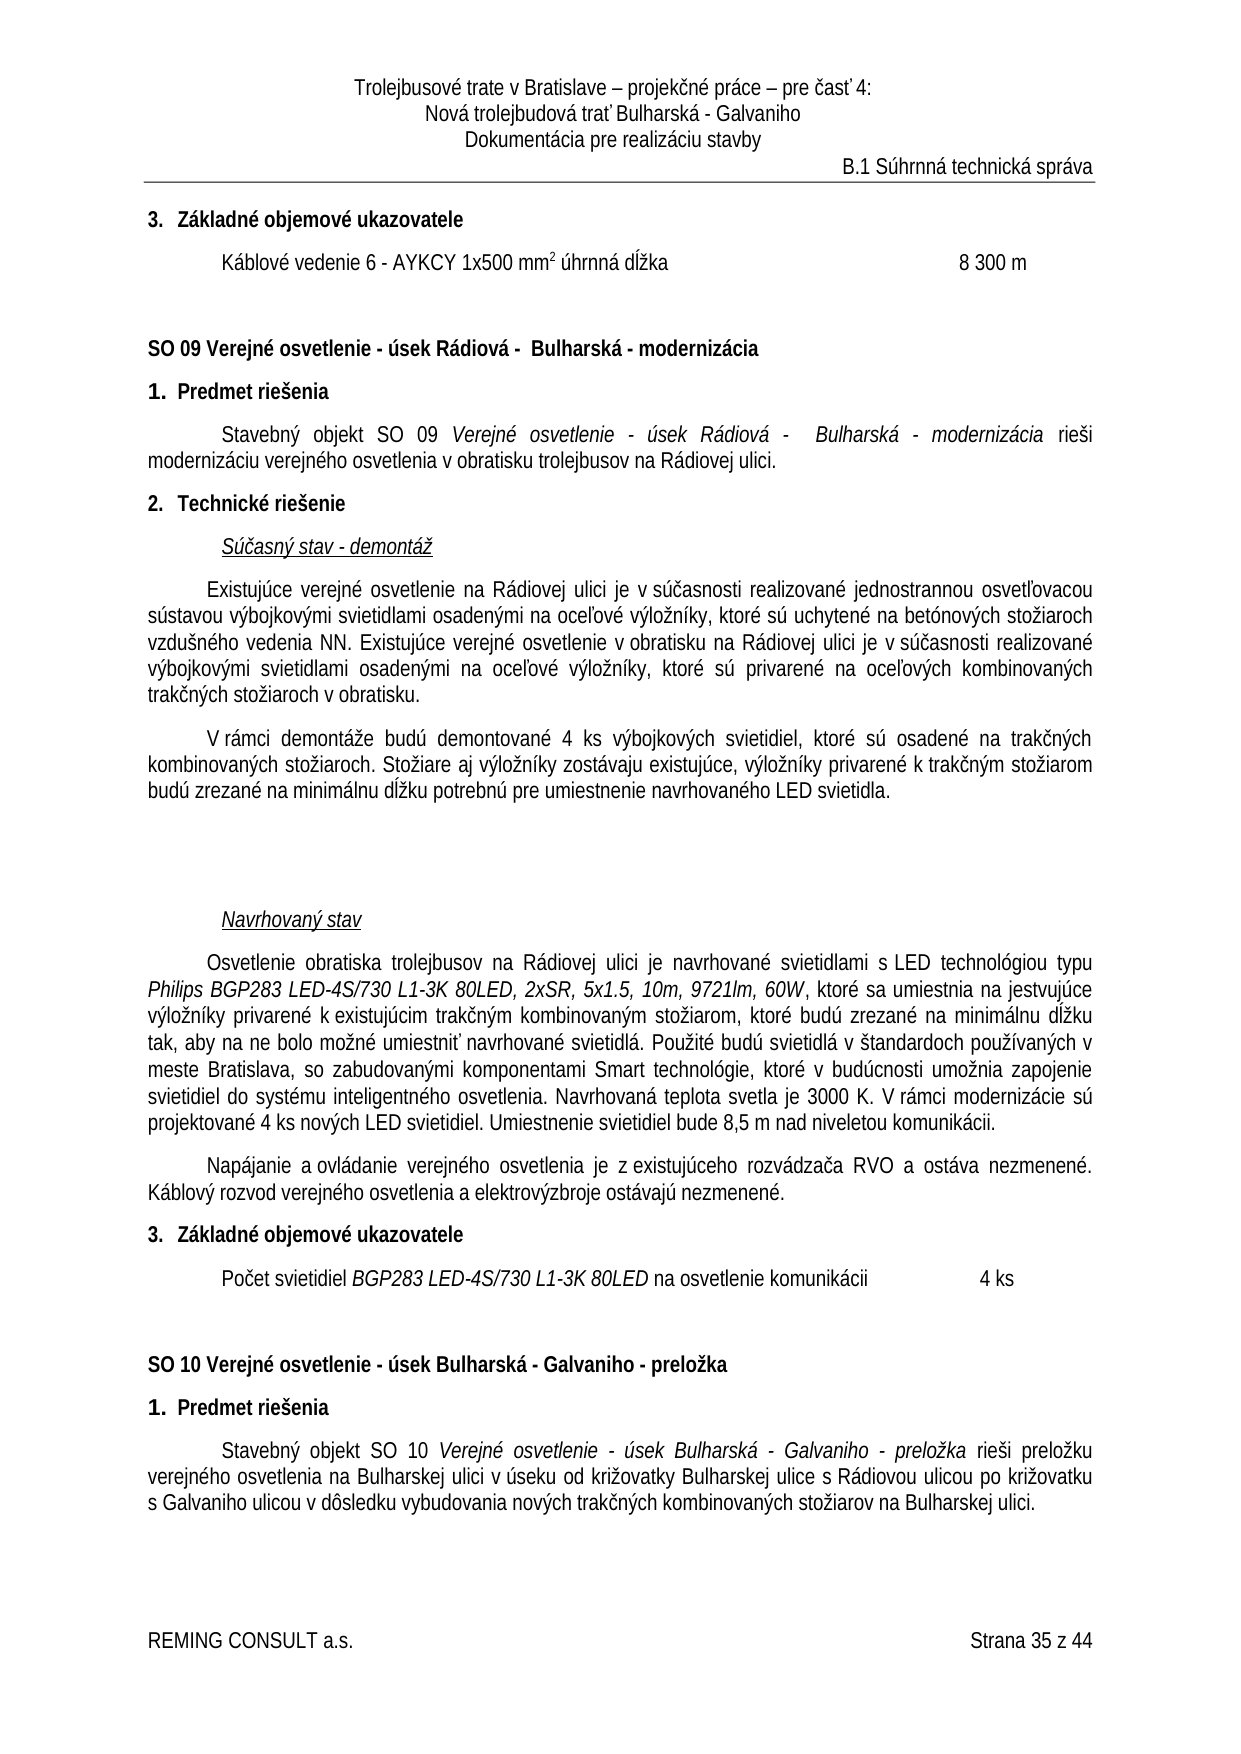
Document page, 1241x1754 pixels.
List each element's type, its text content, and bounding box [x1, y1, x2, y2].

text Stavebný objekt SO 10 Verejné osvetlenie - úsek Bulharská - Galvaniho - preložka rieši preložku verejného osvetlenia na Bulharskej ulici v úseku od križovatky Bulharskej ulice s Rádiovou ulicou po križovatku s Galvaniho ulicou v dôsledku vybudovania nových trakčných kombinovaných stožiarov na Bulharskej ulici. [148, 1437, 1093, 1516]
text Súčasný stav - demontáž [148, 533, 1093, 559]
text Stavebný objekt SO 09 Verejné osvetlenie - úsek Rádiová - Bulharská - modernizácia rieši modernizáciu verejného osvetlenia v obratisku trolejbusov na Rádiovej ulici. [148, 421, 1093, 473]
text Napájanie a ovládanie verejného osvetlenia je z existujúceho rozvádzača RVO a ostáva nezmenené. Káblový rozvod verejného osvetlenia a elektrovýzbroje ostávajú nezmenené. [148, 1152, 1093, 1205]
subtitle Predmet riešenia [148, 378, 1093, 404]
text Osvetlenie obratiska trolejbusov na Rádiovej ulici je navrhované svietidlami s LED technológiou typu Philips BGP283 LED-4S/730 L1-3K 80LED, 2xSR, 5x1.5, 10m, 9721lm, 60W, ktoré sa umiestnia na jestvujúce výložníky privarené k existujúcim trakčným kombinovaným stožiarom, ktoré budú zrezané na minimálnu dĺžku tak, aby na ne bolo možné umiestniť navrhované svietidlá. Použité budú svietidlá v štandardoch používaných v meste Bratislava, so zabudovanými komponentami Smart technológie, ktoré v budúcnosti umožnia zapojenie svietidiel do systému inteligentného osvetlenia. Navrhovaná teplota svetla je 3000 K. V rámci modernizácie sú projektované 4 ks nových LED svietidiel. Umiestnenie svietidiel bude 8,5 m nad niveletou komunikácii. [148, 949, 1093, 1135]
subtitle Predmet riešenia [148, 1393, 1093, 1420]
subtitle Základné objemové ukazovatele [148, 1221, 1093, 1248]
subtitle Technické riešenie [148, 490, 1093, 516]
subtitle SO 09 Verejné osvetlenie - úsek Rádiová - Bulharská - modernizácia [148, 334, 1093, 361]
text SO 10 Verejné osvetlenie - úsek Bulharská - Galvaniho - preložka [148, 1351, 1093, 1377]
text Navrhovaný stav [148, 906, 1093, 933]
text Káblové vedenie 6 - AYKCY 1x500 mm2 úhrnná dĺžka 8 300 m [148, 248, 1093, 275]
text Existujúce verejné osvetlenie na Rádiovej ulici je v súčasnosti realizované jednostrannou osvetľovacou sústavou výbojkovými svietidlami osadenými na oceľové výložníky, ktoré sú uchytené na betónových stožiaroch vzdušného vedenia NN. Existujúce verejné osvetlenie v obratisku na Rádiovej ulici je v súčasnosti realizované výbojkovými svietidlami osadenými na oceľové výložníky, ktoré sú privarené na oceľových kombinovaných trakčných stožiaroch v obratisku. [148, 576, 1093, 708]
text Počet svietidiel BGP283 LED-4S/730 L1-3K 80LED na osvetlenie komunikácii 4 ks [148, 1264, 1093, 1291]
text V rámci demontáže budú demontované 4 ks výbojkových svietidiel, ktoré sú osadené na trakčných kombinovaných stožiaroch. Stožiare aj výložníky zostávaju existujúce, výložníky privarené k trakčným stožiarom budú zrezané na minimálnu dĺžku potrebnú pre umiestnenie navrhovaného LED svietidla. [148, 724, 1093, 803]
subtitle Základné objemové ukazovatele [148, 206, 1093, 232]
